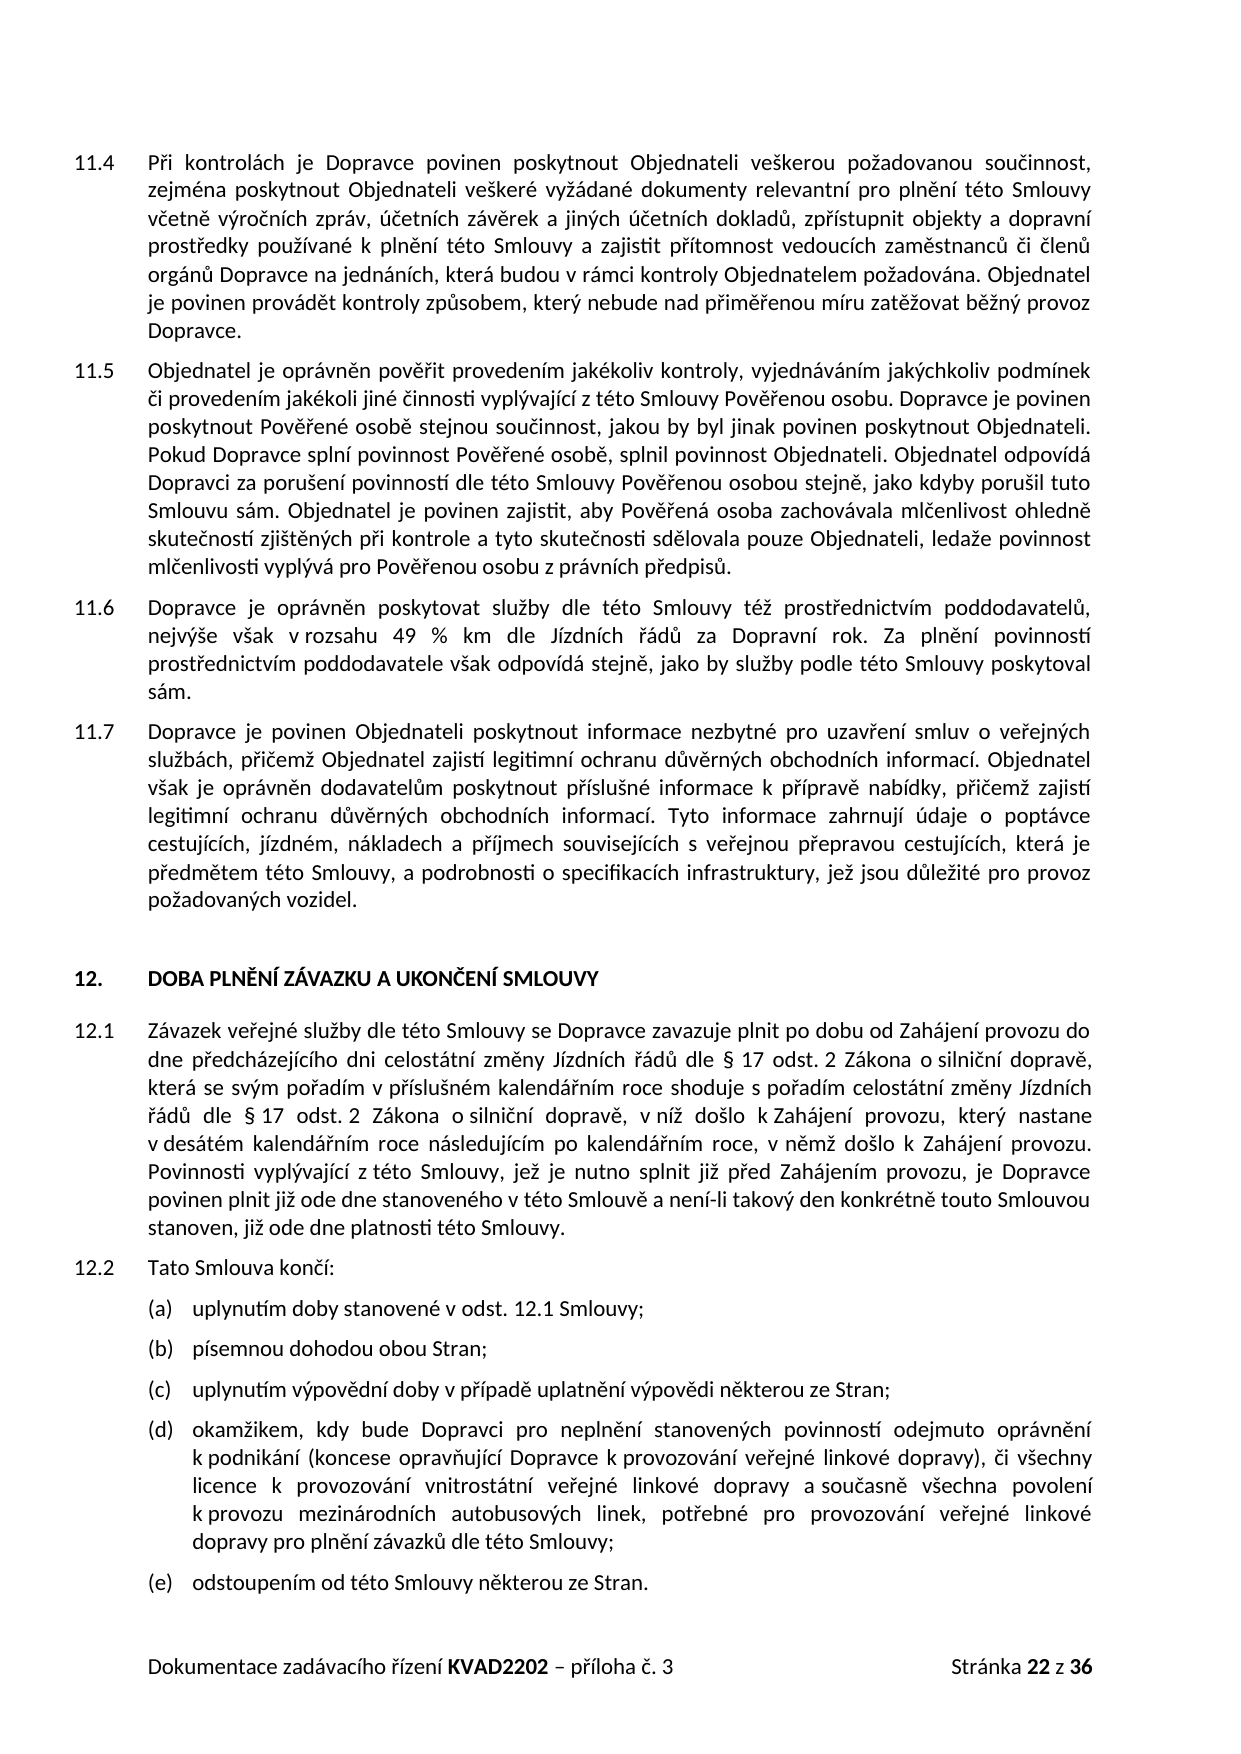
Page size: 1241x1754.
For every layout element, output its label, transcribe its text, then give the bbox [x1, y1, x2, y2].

subtitle Doba plnění závazku A UKONČENÍ SMLOUVY [74, 964, 1093, 992]
text Dopravce je povinen Objednateli poskytnout informace nezbytné pro uzavření smluv o veřejných službách, přičemž Objednatel zajistí legitimní ochranu důvěrných obchodních informací. Objednatel však je oprávněn dodavatelům poskytnout příslušné informace k přípravě nabídky, přičemž zajistí legitimní ochranu důvěrných obchodních informací. Tyto informace zahrnují údaje o poptávce cestujících, jízdném, nákladech a příjmech souvisejících s veřejnou přepravou cestujících, která je předmětem této Smlouvy, a podrobnosti o specifikacích infrastruktury, jež jsou důležité pro provoz požadovaných vozidel. [74, 717, 1093, 914]
text písemnou dohodou obou Stran; [148, 1334, 1093, 1362]
text uplynutím výpovědní doby v případě uplatnění výpovědi některou ze Stran; [148, 1375, 1093, 1403]
text Při kontrolách je Dopravce povinen poskytnout Objednateli veškerou požadovanou součinnost, zejména poskytnout Objednateli veškeré vyžádané dokumenty relevantní pro plnění této Smlouvy včetně výročních zpráv, účetních závěrek a jiných účetních dokladů, zpřístupnit objekty a dopravní prostředky používané k plnění této Smlouvy a zajistit přítomnost vedoucích zaměstnanců či členů orgánů Dopravce na jednáních, která budou v rámci kontroly Objednatelem požadována. Objednatel je povinen provádět kontroly způsobem, který nebude nad přiměřenou míru zatěžovat běžný provoz Dopravce. [74, 148, 1093, 344]
text okamžikem, kdy bude Dopravci pro neplnění stanovených povinností odejmuto oprávnění k podnikání (koncese opravňující Dopravce k provozování veřejné linkové dopravy), či všechny licence k provozování vnitrostátní veřejné linkové dopravy a současně všechna povolení k provozu mezinárodních autobusových linek, potřebné pro provozování veřejné linkové dopravy pro plnění závazků dle této Smlouvy; [148, 1415, 1093, 1556]
text uplynutím doby stanovené v odst. 12.1 Smlouvy; [148, 1294, 1093, 1322]
text Dopravce je oprávněn poskytovat služby dle této Smlouvy též prostřednictvím poddodavatelů, nejvýše však v rozsahu 49 % km dle Jízdních řádů za Dopravní rok. Za plnění povinností prostřednictvím poddodavatele však odpovídá stejně, jako by služby podle této Smlouvy poskytoval sám. [74, 593, 1093, 705]
text Tato Smlouva končí: [74, 1253, 1093, 1281]
text Objednatel je oprávněn pověřit provedením jakékoliv kontroly, vyjednáváním jakýchkoliv podmínek či provedením jakékoli jiné činnosti vyplývající z této Smlouvy Pověřenou osobu. Dopravce je povinen poskytnout Pověřené osobě stejnou součinnost, jakou by byl jinak povinen poskytnout Objednateli. Pokud Dopravce splní povinnost Pověřené osobě, splnil povinnost Objednateli. Objednatel odpovídá Dopravci za porušení povinností dle této Smlouvy Pověřenou osobou stejně, jako kdyby porušil tuto Smlouvu sám. Objednatel je povinen zajistit, aby Pověřená osoba zachovávala mlčenlivost ohledně skutečností zjištěných při kontrole a tyto skutečnosti sdělovala pouze Objednateli, ledaže povinnost mlčenlivosti vyplývá pro Pověřenou osobu z právních předpisů. [74, 356, 1093, 580]
text Závazek veřejné služby dle této Smlouvy se Dopravce zavazuje plnit po dobu od Zahájení provozu do dne předcházejícího dni celostátní změny Jízdních řádů dle § 17 odst. 2 Zákona o silniční dopravě, která se svým pořadím v příslušném kalendářním roce shoduje s pořadím celostátní změny Jízdních řádů dle § 17 odst. 2 Zákona o silniční dopravě, v níž došlo k Zahájení provozu, který nastane v desátém kalendářním roce následujícím po kalendářním roce, v němž došlo k Zahájení provozu. Povinnosti vyplývající z této Smlouvy, jež je nutno splnit již před Zahájením provozu, je Dopravce povinen plnit již ode dne stanoveného v této Smlouvě a není-li takový den konkrétně touto Smlouvou stanoven, již ode dne platnosti této Smlouvy. [74, 1017, 1093, 1241]
text odstoupením od této Smlouvy některou ze Stran. [148, 1568, 1093, 1596]
